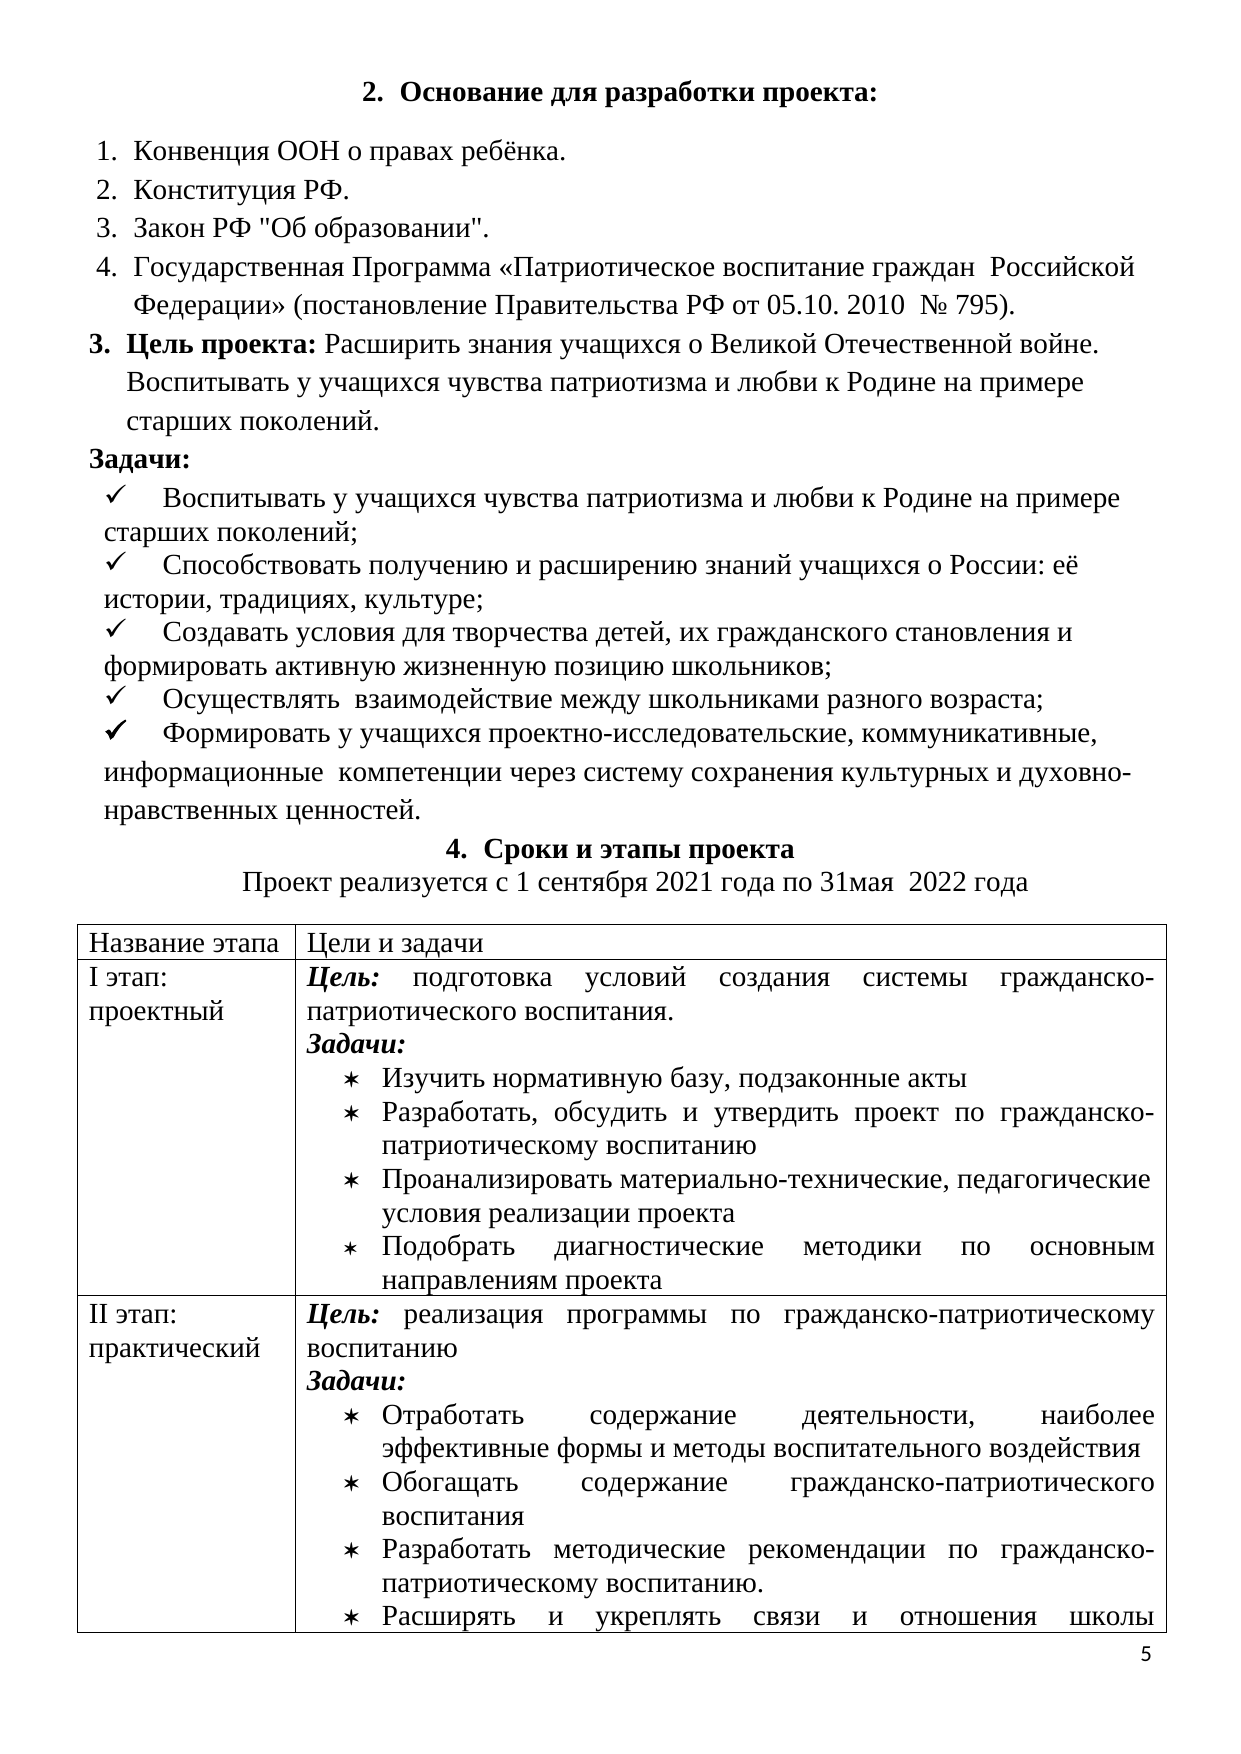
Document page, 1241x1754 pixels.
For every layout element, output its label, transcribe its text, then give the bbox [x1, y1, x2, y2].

table_header Название этапа [78, 925, 295, 958]
list Конституция РФ. [96, 172, 1152, 205]
list Воспитывать у учащихся чувства патриотизма и любви к Родине на примере старших поколений; [103, 480, 1152, 547]
list Создавать условия для творчества детей, их гражданского становления и формировать активную жизненную позицию школьников; [103, 614, 1152, 682]
list Государственная Программа «Патриотическое воспитание граждан Российской Федерации» (постановление Правительства РФ от 05.10. 2010 № 795). [96, 249, 1152, 321]
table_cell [78, 1296, 295, 1632]
list Задачи: [89, 442, 1152, 475]
table_cell I этап: проектный [78, 960, 295, 1295]
list Конвенция ООН о правах ребёнка. [96, 133, 1152, 167]
table_header Цели и задачи [296, 925, 1166, 958]
table_cell Цель: подготовка условий создания системы гражданско-патриотического воспитания. Задачи: Изучить нормативную базу, подзаконные акты Разработать, обсудить и утвердить проект по гражданско-патриотическому воспитанию Проанализировать материально-технические, педагогические условия реализации проекта Подобрать диагностические методики по основным направлениям проекта [296, 960, 1166, 1295]
list Осуществлять взаимодействие между школьниками разного возраста; [103, 682, 1152, 715]
list Закон РФ "Об образовании". [96, 210, 1152, 244]
list Формировать у учащихся проектно-исследовательские, коммуникативные, информационные компетенции через систему сохранения культурных и духовно-нравственных ценностей. [103, 715, 1152, 826]
list Основание для разработки проекта: [89, 74, 1152, 107]
text Проект реализуется с 1 сентября 2021 года по 31мая 2022 года [89, 864, 1152, 898]
list Сроки и этапы проекта [89, 831, 1152, 864]
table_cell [296, 1296, 1166, 1632]
list Цель проекта: Расширить знания учащихся о Великой Отечественной войне. Воспитывать у учащихся чувства патриотизма и любви к Родине на примере старших поколений. [89, 326, 1152, 437]
list Способствовать получению и расширению знаний учащихся о России: её истории, традициях, культуре; [103, 547, 1152, 614]
